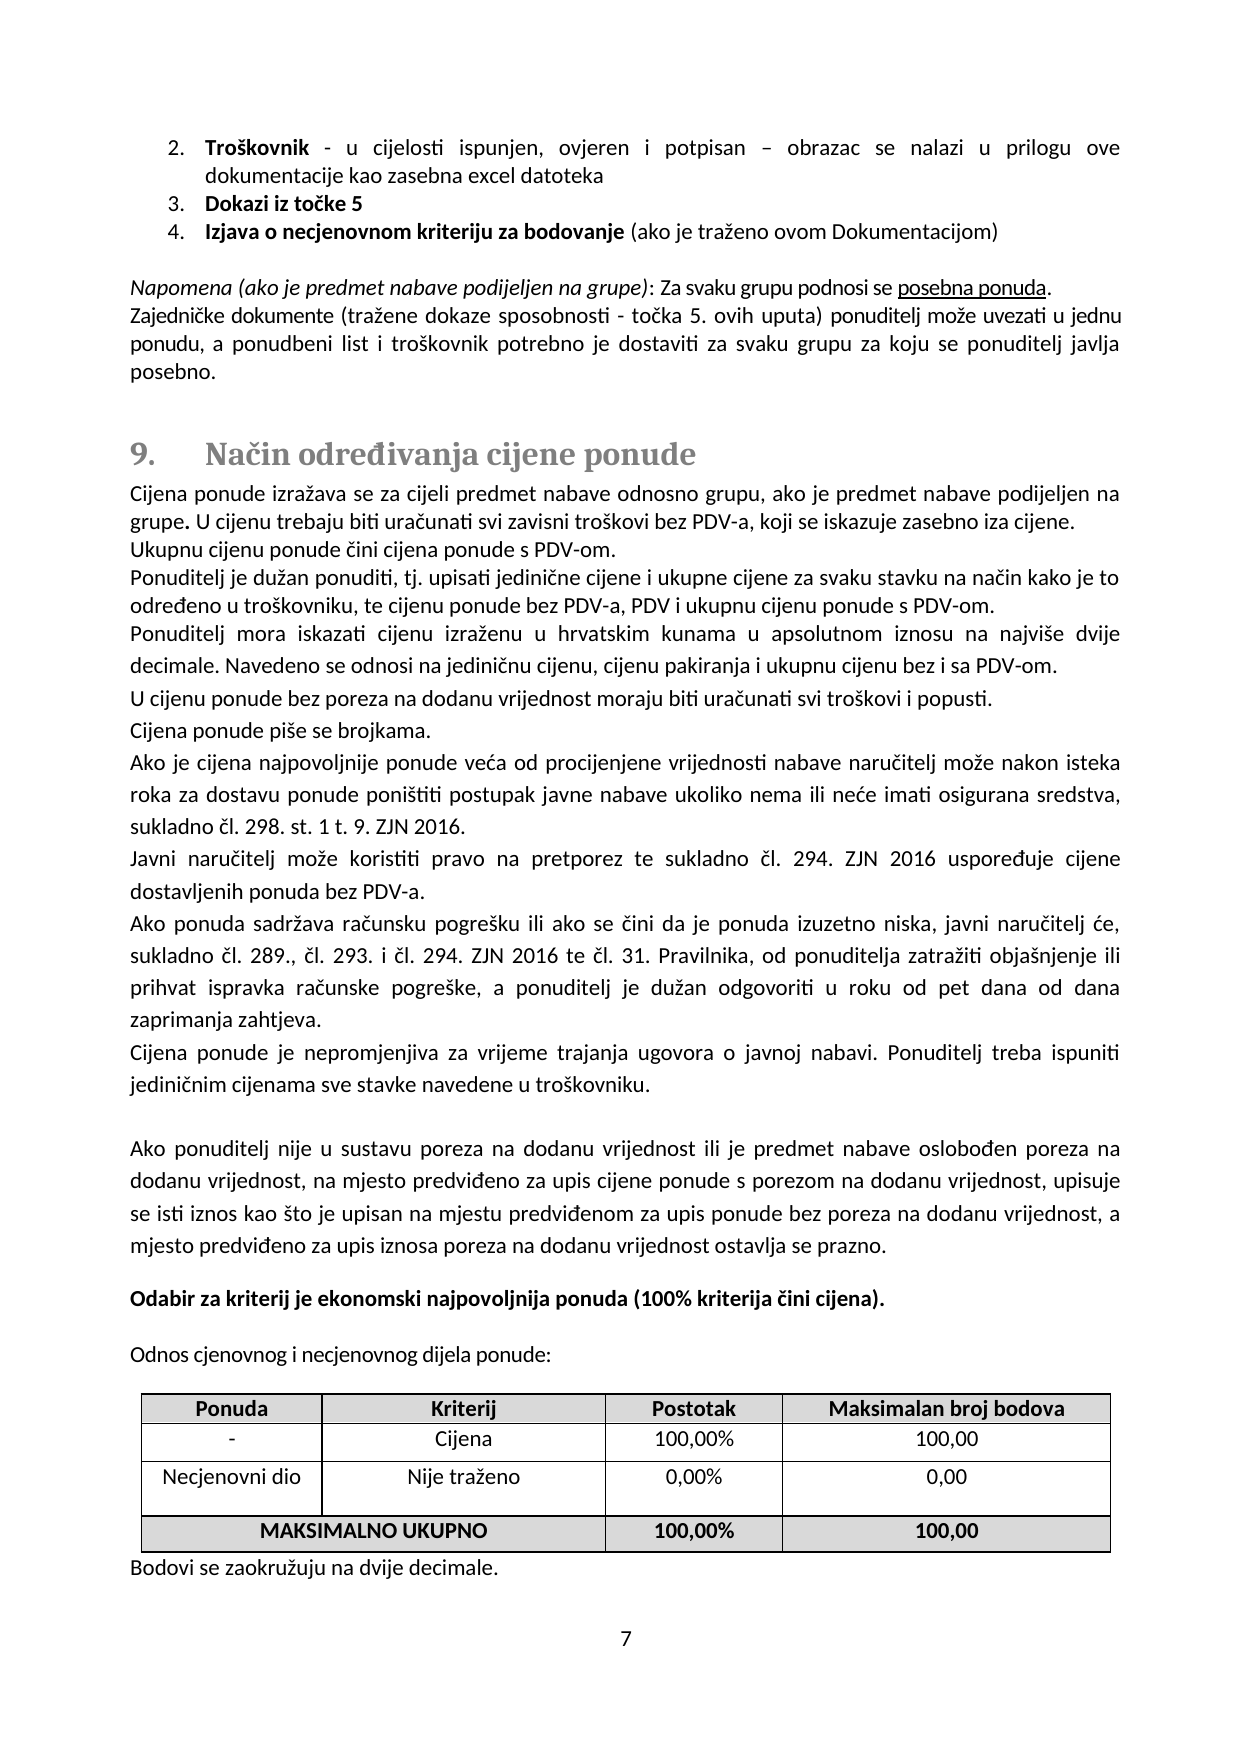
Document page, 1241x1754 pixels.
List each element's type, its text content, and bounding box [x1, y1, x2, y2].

list Odnos cjenovnog i necjenovnog dijela ponude: [130, 1340, 1122, 1368]
list Cijena ponude je nepromjenjiva za vrijeme trajanja ugovora o javnoj nabavi. Ponuditelj treba ispuniti jediničnim cijenama sve stavke navedene u troškovniku. [130, 1038, 1122, 1098]
table_cell Necjenovni dio [142, 1462, 321, 1515]
list Cijena ponude piše se brojkama. [130, 716, 1122, 744]
text Cijena ponude izražava se za cijeli predmet nabave odnosno grupu, ako je predmet nabave podijeljen na grupe. U cijenu trebaju biti uračunati svi zavisni troškovi bez PDV-a, koji se iskazuje zasebno iza cijene. [130, 479, 1122, 535]
list Ako ponuditelj nije u sustavu poreza na dodanu vrijednost ili je predmet nabave oslobođen poreza na dodanu vrijednost, na mjesto predviđeno za upis cijene ponude s porezom na dodanu vrijednost, upisuje se isti iznos kao što je upisan na mjestu predviđenom za upis ponude bez poreza na dodanu vrijednost, a mjesto predviđeno za upis iznosa poreza na dodanu vrijednost ostavlja se prazno. [130, 1134, 1122, 1259]
list Bodovi se zaokružuju na dvije decimale. [130, 1553, 1122, 1581]
table_cell 100,00 [783, 1517, 1110, 1551]
table_cell 100,00% [606, 1517, 782, 1551]
text Ponuditelj je dužan ponuditi, tj. upisati jedinične cijene i ukupne cijene za svaku stavku na način kako je to određeno u troškovniku, te cijenu ponude bez PDV-a, PDV i ukupnu cijenu ponude s PDV-om. [130, 563, 1122, 619]
table_cell 0,00% [606, 1462, 782, 1515]
list Troškovnik - u cijelosti ispunjen, ovjeren i potpisan – obrazac se nalazi u prilogu ove dokumentacije kao zasebna excel datoteka [167, 133, 1122, 189]
table_cell 0,00 [783, 1462, 1110, 1515]
text Zajedničke dokumente (tražene dokaze sposobnosti - točka 5. ovih uputa) ponuditelj može uvezati u jednu ponudu, a ponudbeni list i troškovnik potrebno je dostaviti za svaku grupu za koju se ponuditelj javlja posebno. [130, 301, 1122, 385]
text Način određivanja cijene ponude [130, 435, 1122, 473]
list Javni naručitelj može koristiti pravo na pretporez te sukladno čl. 294. ZJN 2016 uspoređuje cijene dostavljenih ponuda bez PDV-a. [130, 844, 1122, 905]
list Izjava o necjenovnom kriteriju za bodovanje (ako je traženo ovom Dokumentacijom) [167, 217, 1122, 245]
table_cell 100,00% [606, 1424, 782, 1461]
text Napomena (ako je predmet nabave podijeljen na grupe): Za svaku grupu podnosi se posebna ponuda. [130, 273, 1122, 301]
text Odabir za kriterij je ekonomski najpovoljnija ponuda (100% kriterija čini cijena). [130, 1284, 1122, 1312]
table_header Kriterij [323, 1395, 605, 1422]
list Ponuditelj mora iskazati cijenu izraženu u hrvatskim kunama u apsolutnom iznosu na najviše dvije decimale. Navedeno se odnosi na jediničnu cijenu, cijenu pakiranja i ukupnu cijenu bez i sa PDV-om. [130, 619, 1122, 679]
table_cell MAKSIMALNO UKUPNO [142, 1517, 605, 1551]
table_cell Cijena [323, 1424, 605, 1461]
table_header Maksimalan broj bodova [783, 1395, 1110, 1422]
list Ako je cijena najpovoljnije ponude veća od procijenjene vrijednosti nabave naručitelj može nakon isteka roka za dostavu ponude poništiti postupak javne nabave ukoliko nema ili neće imati osigurana sredstva, sukladno čl. 298. st. 1 t. 9. ZJN 2016. [130, 748, 1122, 840]
list Dokazi iz točke 5 [167, 189, 1122, 217]
list U cijenu ponude bez poreza na dodanu vrijednost moraju biti uračunati svi troškovi i popusti. [130, 684, 1122, 712]
table_cell - [142, 1424, 321, 1461]
table_header Postotak [606, 1395, 782, 1422]
table_cell 100,00 [783, 1424, 1110, 1461]
table_cell Nije traženo [323, 1462, 605, 1515]
text Ukupnu cijenu ponude čini cijena ponude s PDV-om. [130, 535, 1122, 563]
table_header Ponuda [142, 1395, 321, 1422]
list Ako ponuda sadržava računsku pogrešku ili ako se čini da je ponuda izuzetno niska, javni naručitelj će, sukladno čl. 289., čl. 293. i čl. 294. ZJN 2016 te čl. 31. Pravilnika, od ponuditelja zatražiti objašnjenje ili prihvat ispravka računske pogreške, a ponuditelj je dužan odgovoriti u roku od pet dana od dana zaprimanja zahtjeva. [130, 909, 1122, 1033]
